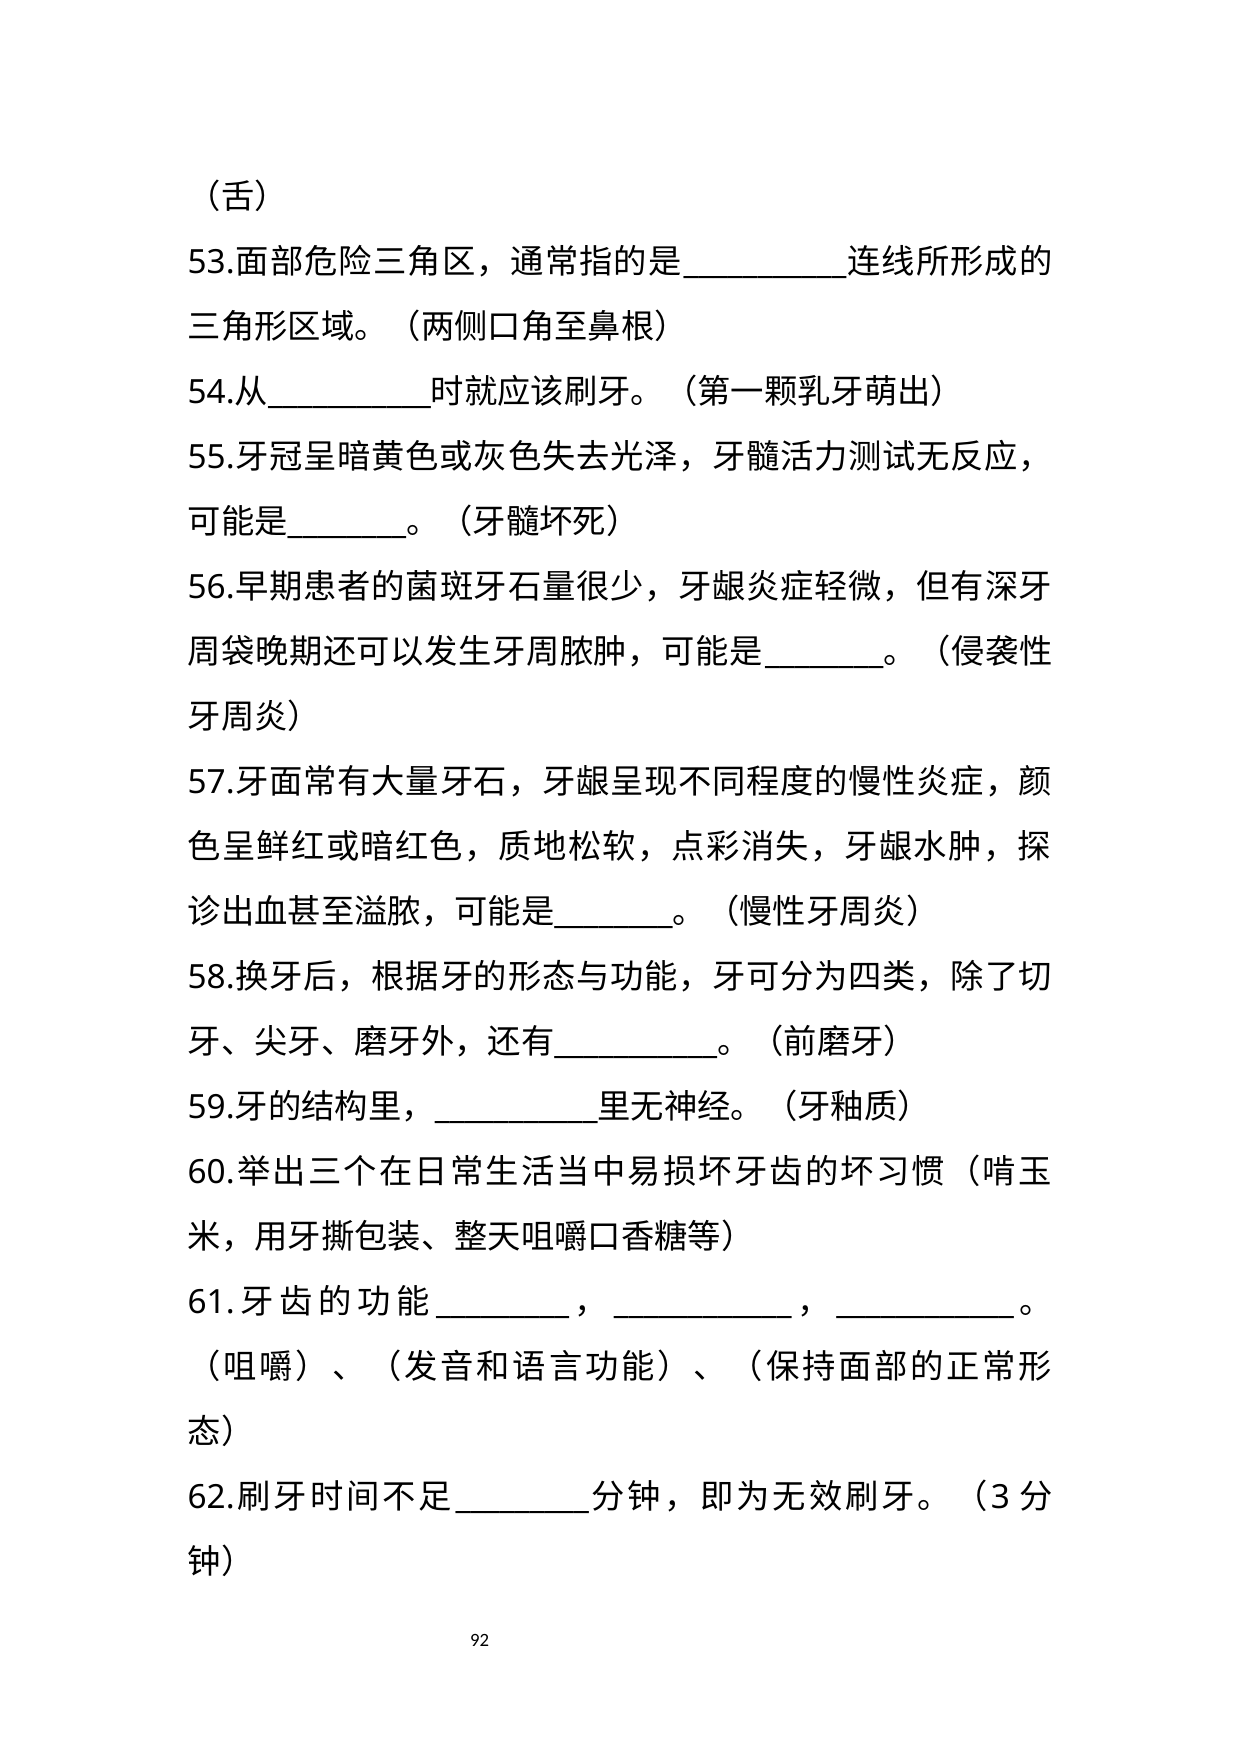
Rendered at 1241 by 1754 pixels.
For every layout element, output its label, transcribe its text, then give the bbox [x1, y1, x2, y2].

text 58.换牙后，根据牙的形态与功能，牙可分为四类，除了切牙、尖牙、磨牙外，还有___________。（前磨牙） [187, 942, 1053, 1072]
text 53.面部危险三角区，通常指的是___________连线所形成的三角形区域。（两侧口角至鼻根） [187, 227, 1053, 357]
text 59.牙的结构里，___________里无神经。（牙釉质） [187, 1072, 1053, 1137]
text 54.从___________时就应该刷牙。（第一颗乳牙萌出） [187, 357, 1053, 422]
text 60.举出三个在日常生活当中易损坏牙齿的坏习惯（啃玉米，用牙撕包装、整天咀嚼口香糖等） [187, 1137, 1053, 1267]
text 62.刷牙时间不足_________分钟，即为无效刷牙。（3分钟） [187, 1462, 1053, 1592]
text 61.牙齿的功能_________，____________，____________。（咀嚼）、（发音和语言功能）、（保持面部的正常形态） [187, 1267, 1053, 1462]
text 57.牙面常有大量牙石，牙龈呈现不同程度的慢性炎症，颜色呈鲜红或暗红色，质地松软，点彩消失，牙龈水肿，探诊出血甚至溢脓，可能是________。（慢性牙周炎） [187, 747, 1053, 942]
text 56.早期患者的菌斑牙石量很少，牙龈炎症轻微，但有深牙周袋晚期还可以发生牙周脓肿，可能是________。（侵袭性牙周炎） [187, 552, 1053, 747]
text 55.牙冠呈暗黄色或灰色失去光泽，牙髓活力测试无反应，可能是________。（牙髓坏死） [187, 422, 1053, 552]
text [187, 162, 1053, 227]
